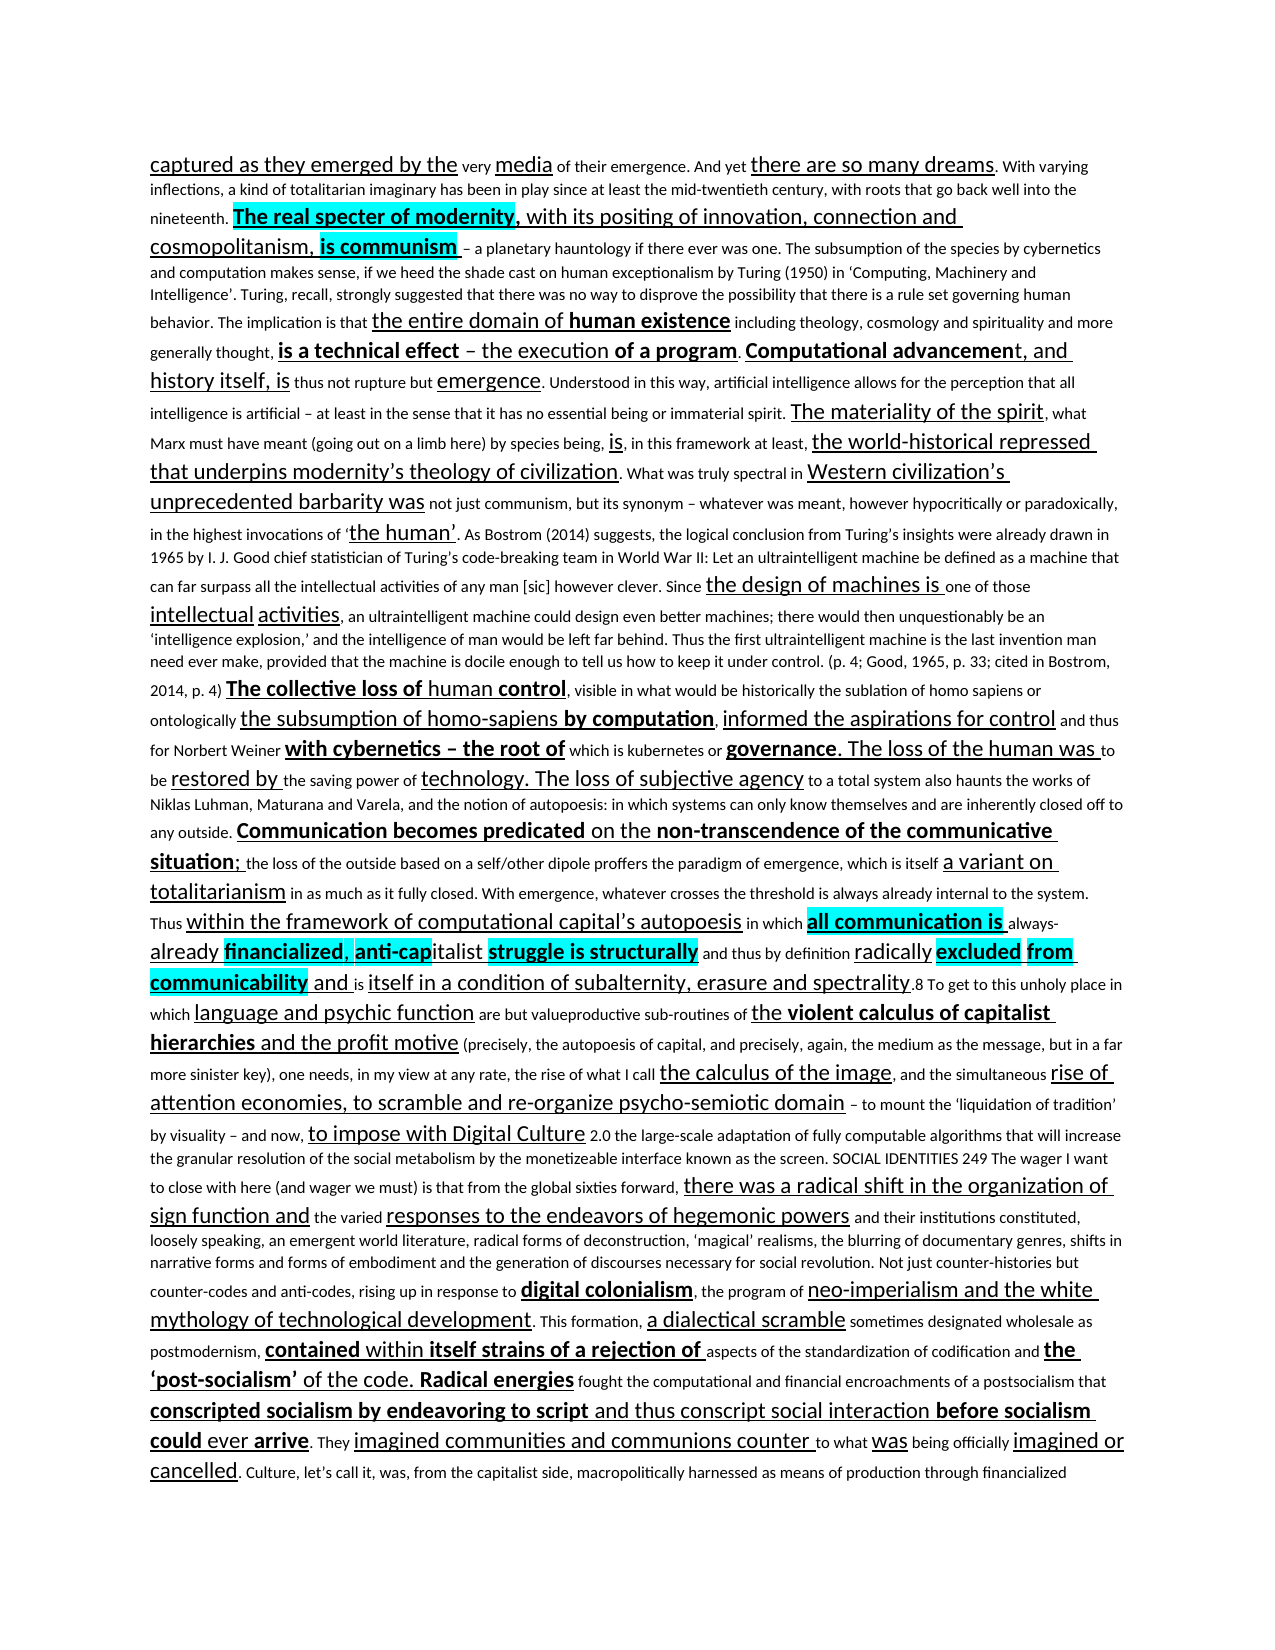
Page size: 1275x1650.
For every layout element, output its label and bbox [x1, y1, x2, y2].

text [150, 150, 1125, 1484]
